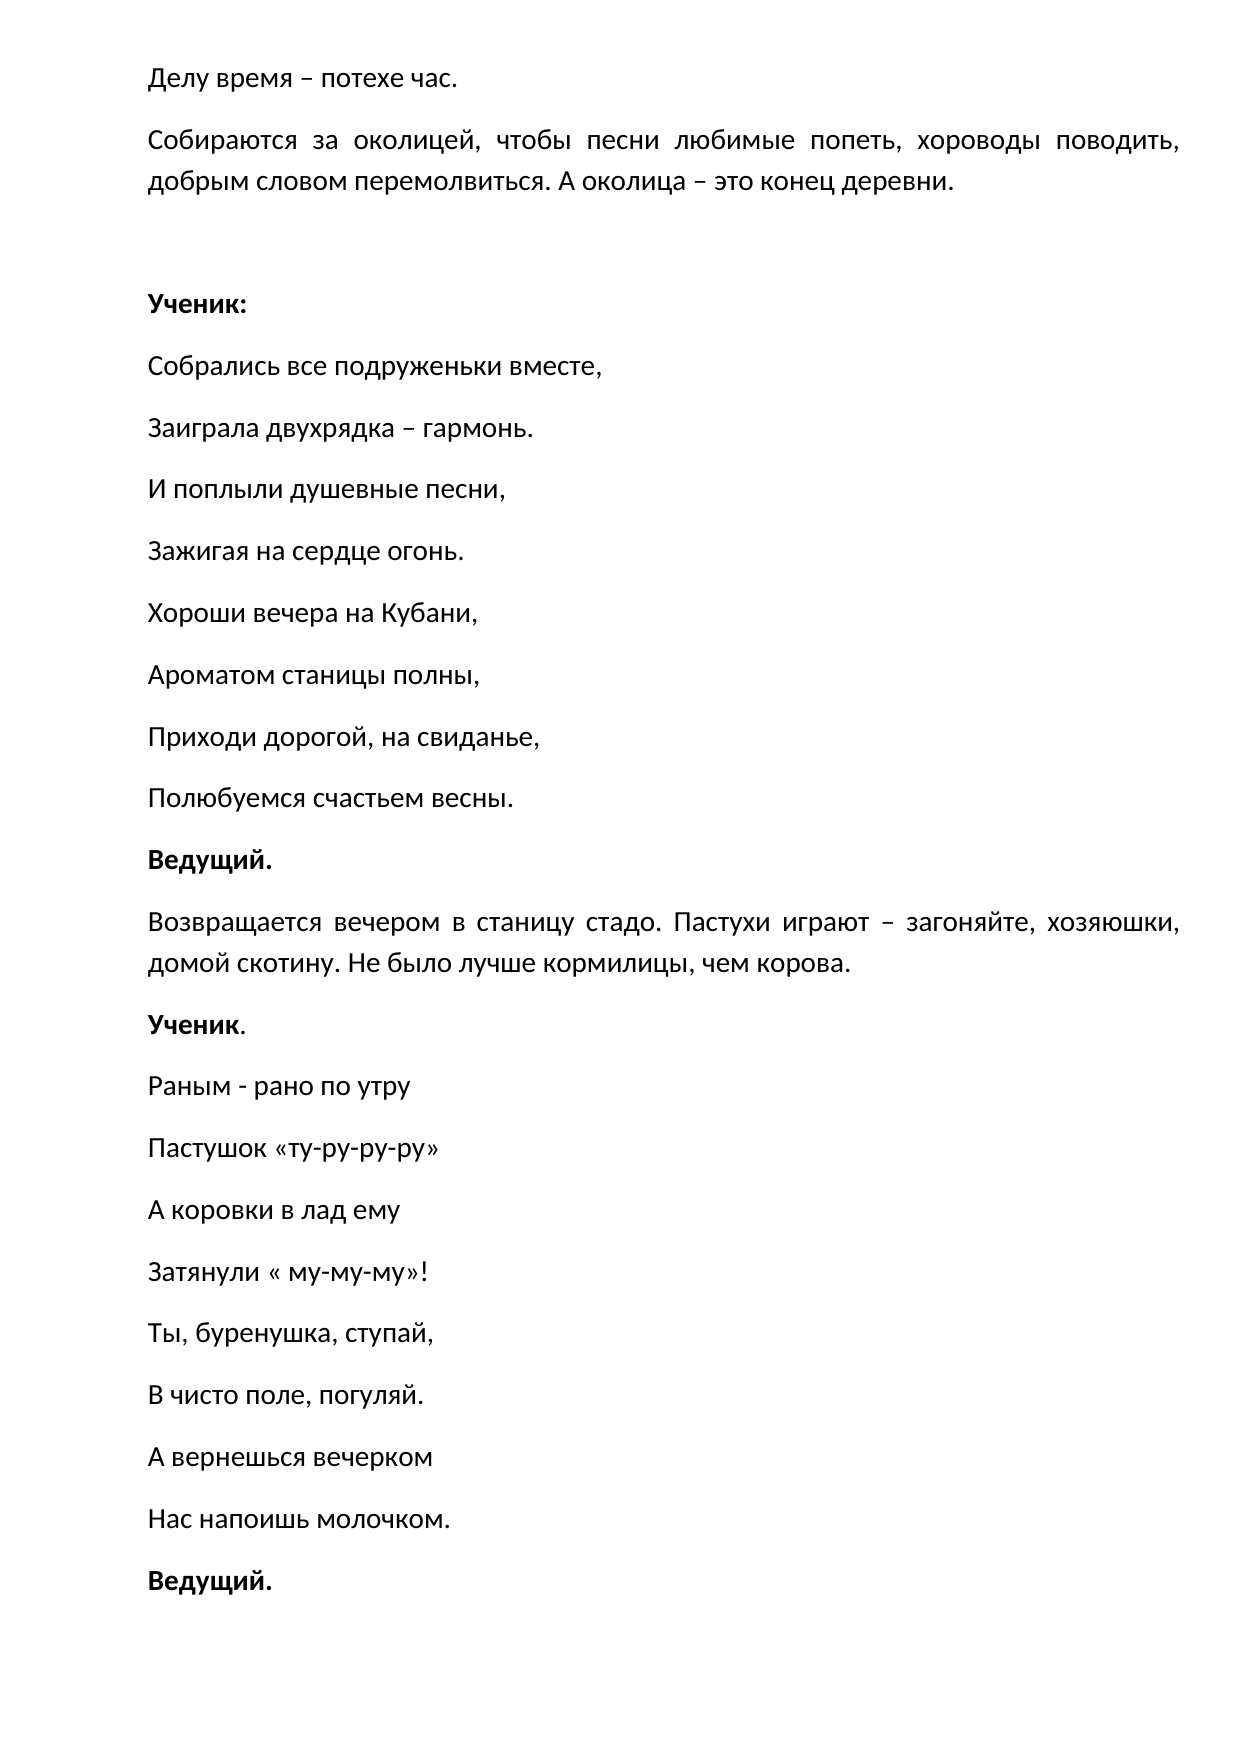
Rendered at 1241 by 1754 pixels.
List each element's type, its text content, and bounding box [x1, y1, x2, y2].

text И поплыли душевные песни, [148, 471, 1181, 506]
text Собираются за околицей, чтобы песни любимые попеть, хороводы поводить, добрым словом перемолвиться. А околица – это конец деревни. [148, 121, 1181, 197]
text Ученик. [148, 1006, 1181, 1041]
text Полюбуемся счастьем весны. [148, 779, 1181, 815]
text Приходи дорогой, на свиданье, [148, 718, 1181, 753]
text В чисто поле, погуляй. [148, 1376, 1181, 1412]
text Возвращается вечером в станицу стадо. Пастухи играют – загоняйте, хозяюшки, домой скотину. Не было лучше кормилицы, чем корова. [148, 903, 1181, 979]
text Ученик: [148, 285, 1181, 321]
text Ароматом станицы полны, [148, 656, 1181, 692]
text Зажигая на сердце огонь. [148, 532, 1181, 568]
text Заиграла двухрядка – гармонь. [148, 409, 1181, 444]
text Собрались все подруженьки вместе, [148, 347, 1181, 383]
text Хороши вечера на Кубани, [148, 594, 1181, 630]
text Ведущий. [148, 1562, 1181, 1597]
text Ты, буренушка, ступай, [148, 1314, 1181, 1350]
text Нас напоишь молочком. [148, 1500, 1181, 1536]
text А вернешься вечерком [148, 1438, 1181, 1474]
text Пастушок «ту-ру-ру-ру» [148, 1129, 1181, 1165]
text Ведущий. [148, 841, 1181, 877]
text А коровки в лад ему [148, 1191, 1181, 1227]
text Затянули « му-му-му»! [148, 1253, 1181, 1288]
text Раным - рано по утру [148, 1067, 1181, 1103]
text Делу время – потехе час. [148, 59, 1181, 95]
